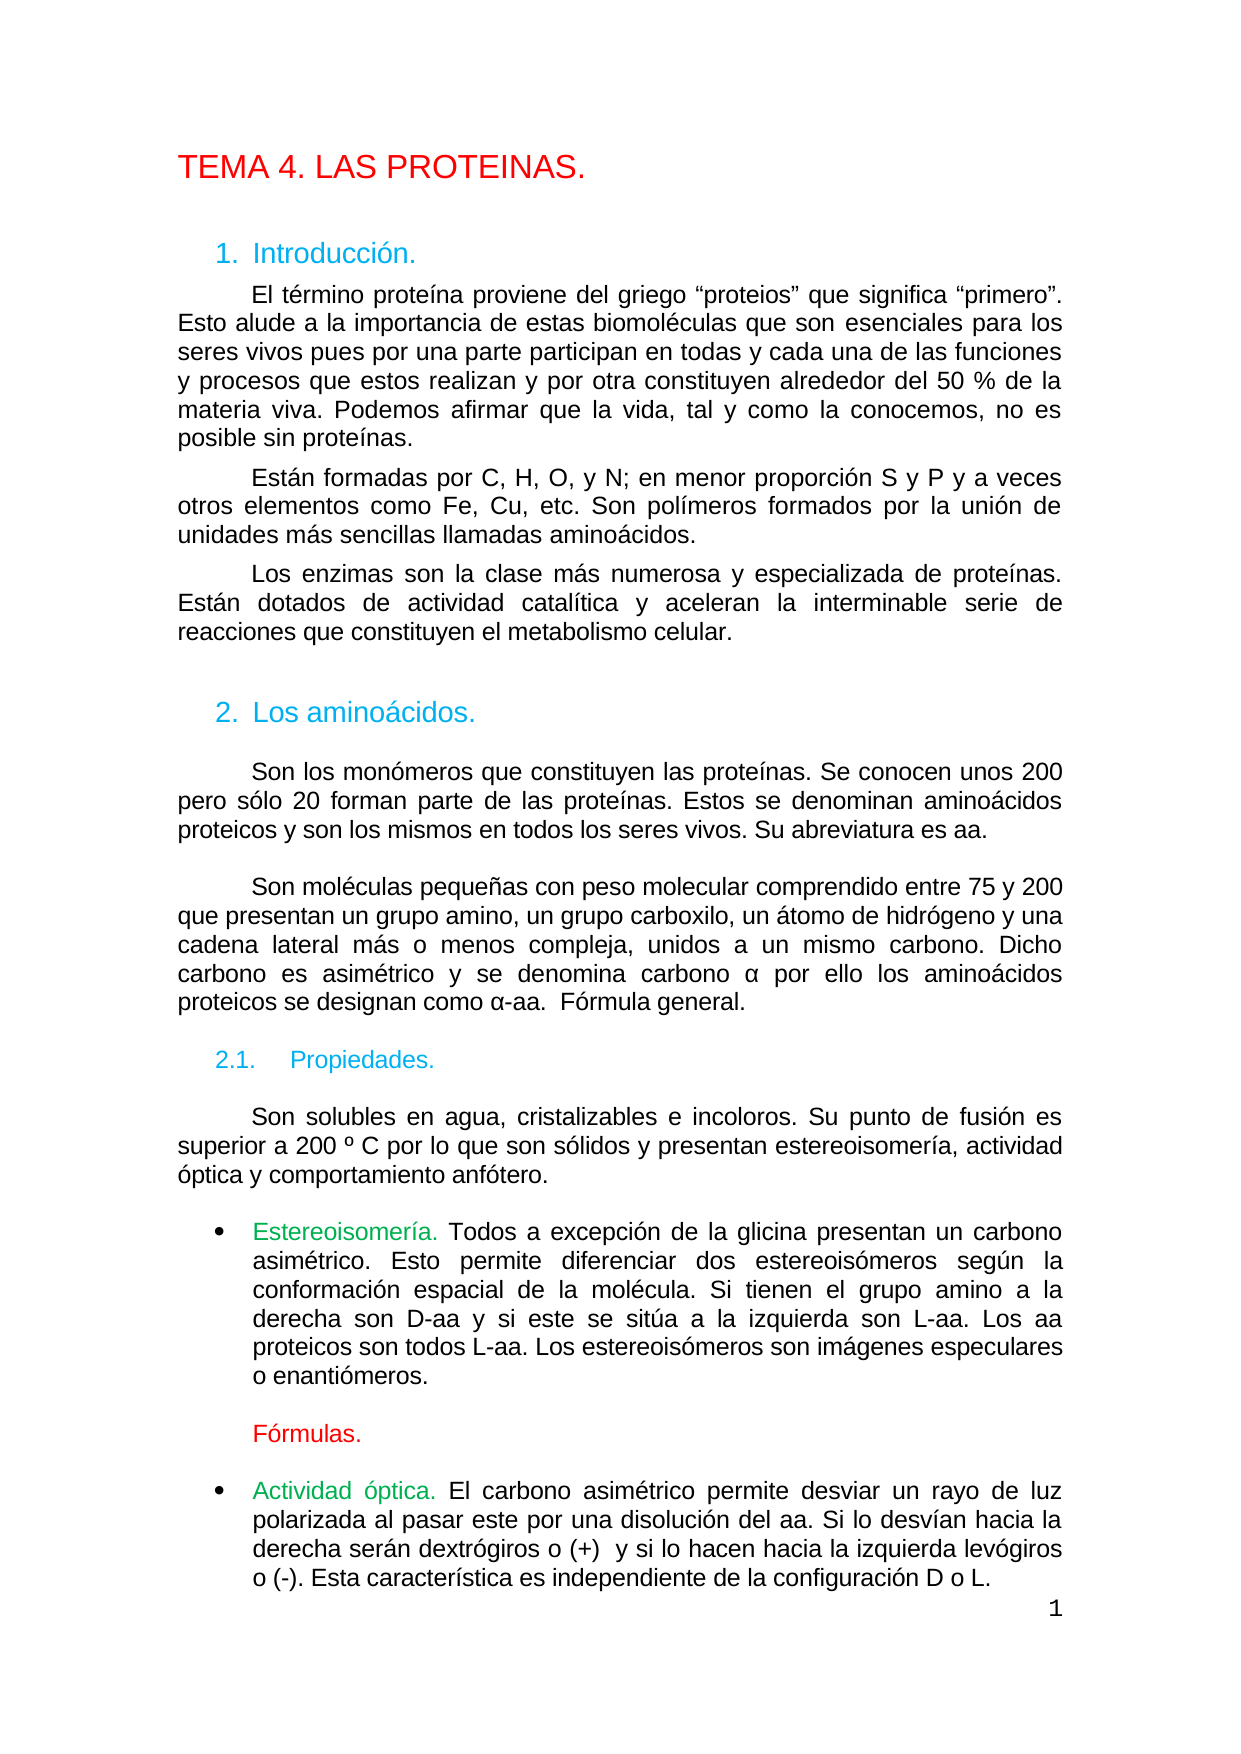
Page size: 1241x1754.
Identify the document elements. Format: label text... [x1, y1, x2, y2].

text Están formadas por C, H, O, y N; en menor proporción S y P y a veces otros elementos como Fe, Cu, etc. Son polímeros formados por la unión de unidades más sencillas llamadas aminoácidos. [177, 462, 1063, 549]
text Son solubles en agua, cristalizables e incoloros. Su punto de fusión es superior a 200 º C por lo que son sólidos y presentan estereoisomería, actividad óptica y comportamiento anfótero. [177, 1102, 1063, 1188]
text Los enzimas son la clase más numerosa y especializada de proteínas. Están dotados de actividad catalítica y aceleran la interminable serie de reacciones que constituyen el metabolismo celular. [177, 559, 1063, 645]
text TEMA 4. LAS PROTEINAS. [177, 148, 1063, 186]
text Fórmulas. [252, 1419, 1063, 1447]
list Estereoisomería. Todos a excepción de la glicina presentan un carbono asimétrico. Esto permite diferenciar dos estereoisómeros según la conformación espacial de la molécula. Si tienen el grupo amino a la derecha son D-aa y si este se sitúa a la izquierda son L-aa. Los aa proteicos son todos L-aa. Los estereoisómeros son imágenes especulares o enantiómeros. [215, 1217, 1063, 1390]
text Son los monómeros que constituyen las proteínas. Se conocen unos 200 pero sólo 20 forman parte de las proteínas. Estos se denominan aminoácidos proteicos y son los mismos en todos los seres vivos. Su abreviatura es aa. [177, 757, 1063, 843]
list Actividad óptica. El carbono asimétrico permite desviar un rayo de luz polarizada al pasar este por una disolución del aa. Si lo desvían hacia la derecha serán dextrógiros o (+) y si lo hacen hacia la izquierda levógiros o (-). Esta característica es independiente de la configuración D o L. [215, 1476, 1063, 1591]
list Los aminoácidos. [215, 695, 1063, 728]
list Propiedades. [215, 1045, 1063, 1073]
text El término proteína proviene del griego “proteios” que significa “primero”. Esto alude a la importancia de estas biomoléculas que son esenciales para los seres vivos pues por una parte participan en todas y cada una de las funciones y procesos que estos realizan y por otra constituyen alrededor del 50 % de la materia viva. Podemos afirmar que la vida, tal y como la conocemos, no es posible sin proteínas. [177, 279, 1063, 452]
list Introducción. [215, 236, 1063, 269]
text Son moléculas pequeñas con peso molecular comprendido entre 75 y 200 que presentan un grupo amino, un grupo carboxilo, un átomo de hidrógeno y una cadena lateral más o menos compleja, unidos a un mismo carbono. Dicho carbono es asimétrico y se denomina carbono α por ello los aminoácidos proteicos se designan como α-aa. Fórmula general. [177, 872, 1063, 1016]
